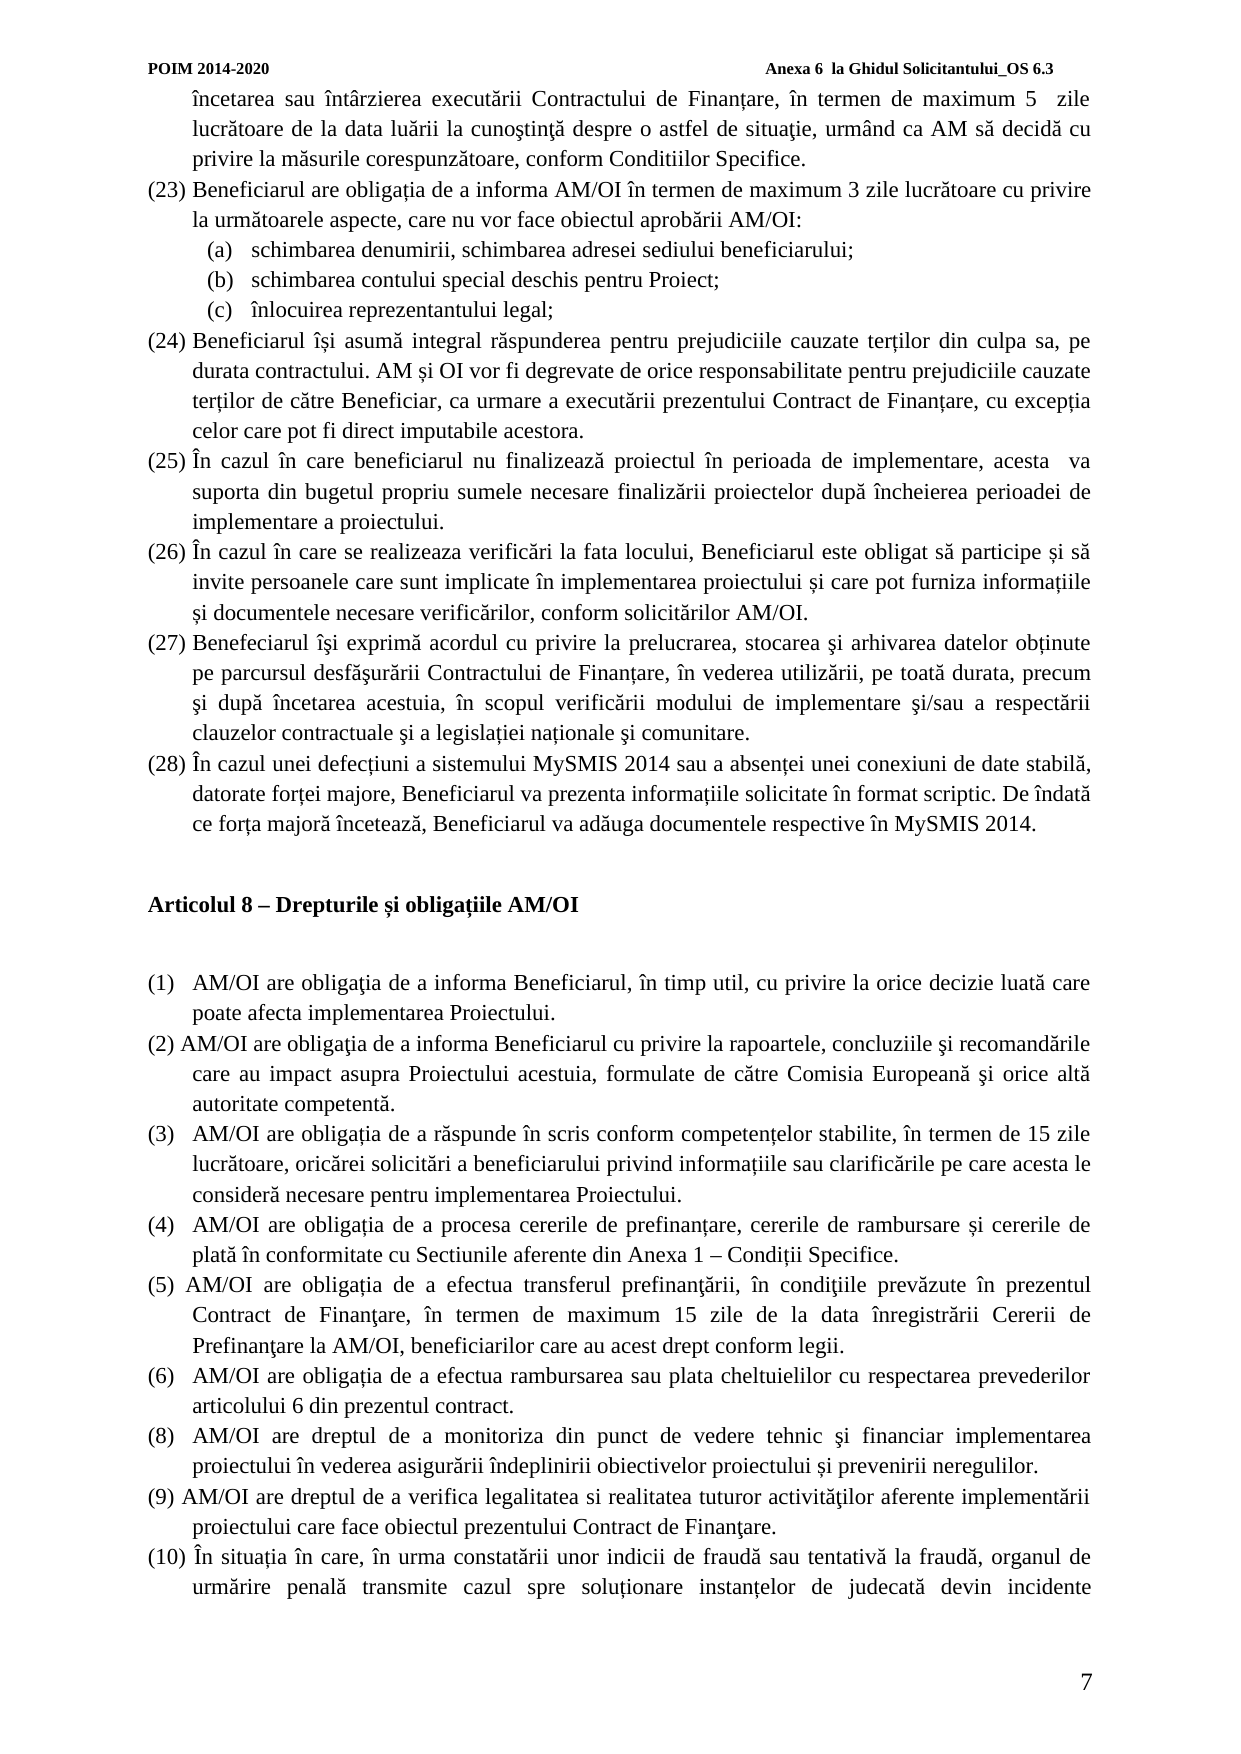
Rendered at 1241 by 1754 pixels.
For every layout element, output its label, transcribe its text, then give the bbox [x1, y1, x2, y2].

list Articolul 8 – Drepturile și obligațiile AM/OI [148, 892, 1092, 918]
text (6) AM/OI are obligația de a efectua rambursarea sau plata cheltuielilor cu respectarea prevederilor articolului 6 din prezentul contract. [148, 1362, 1092, 1418]
list schimbarea denumirii, schimbarea adresei sediului beneficiarului; [207, 236, 1092, 262]
list înlocuirea reprezentantului legal; [207, 296, 1092, 323]
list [148, 85, 1092, 172]
text (9) AM/OI are dreptul de a verifica legalitatea si realitatea tuturor activităţilor aferente implementării proiectului care face obiectul prezentului Contract de Finanţare. [148, 1483, 1092, 1539]
text (1) AM/OI are obligaţia de a informa Beneficiarul, în timp util, cu privire la orice decizie luată care poate afecta implementarea Proiectului. [148, 969, 1092, 1026]
list Beneficiarul are obligația de a informa AM/OI în termen de maximum 3 zile lucrătoare cu privire la următoarele aspecte, care nu vor face obiectul aprobării AM/OI: [148, 176, 1092, 232]
text (4) AM/OI are obligația de a procesa cererile de prefinanțare, cererile de rambursare și cererile de plată în conformitate cu Sectiunile aferente din Anexa 1 – Condiții Specifice. [148, 1211, 1092, 1267]
list Beneficiarul își asumă integral răspunderea pentru prejudiciile cauzate terților din culpa sa, pe durata contractului. AM și OI vor fi degrevate de orice responsabilitate pentru prejudiciile cauzate terților de către Beneficiar, ca urmare a executării prezentului Contract de Finanțare, cu excepția celor care pot fi direct imputabile acestora. [148, 327, 1092, 444]
text (3) AM/OI are obligația de a răspunde în scris conform competențelor stabilite, în termen de 15 zile lucrătoare, oricărei solicitări a beneficiarului privind informațiile sau clarificările pe care acesta le consideră necesare pentru implementarea Proiectului. [148, 1120, 1092, 1207]
list În cazul în care se realizeaza verificări la fata locului, Beneficiarul este obligat să participe și să invite persoanele care sunt implicate în implementarea proiectului și care pot furniza informațiile și documentele necesare verificărilor, conform solicitărilor AM/OI. [148, 538, 1092, 625]
text (5) AM/OI are obligația de a efectua transferul prefinanţării, în condiţiile prevăzute în prezentul Contract de Finanţare, în termen de maximum 15 zile de la data înregistrării Cererii de Prefinanţare la AM/OI, beneficiarilor care au acest drept conform legii. [148, 1271, 1092, 1358]
text (8) AM/OI are dreptul de a monitoriza din punct de vedere tehnic şi financiar implementarea proiectului în vederea asigurării îndeplinirii obiectivelor proiectului și prevenirii neregulilor. [148, 1422, 1092, 1479]
list Benefeciarul îşi exprimă acordul cu privire la prelucrarea, stocarea şi arhivarea datelor obținute pe parcursul desfăşurării Contractului de Finanțare, în vederea utilizării, pe toată durata, precum şi după încetarea acestuia, în scopul verificării modului de implementare şi/sau a respectării clauzelor contractuale şi a legislației naționale şi comunitare. [148, 629, 1092, 746]
list În cazul în care beneficiarul nu finalizează proiectul în perioada de implementare, acesta va suporta din bugetul propriu sumele necesare finalizării proiectelor după încheierea perioadei de implementare a proiectului. [148, 447, 1092, 534]
list În cazul unei defecțiuni a sistemului MySMIS 2014 sau a absenței unei conexiuni de date stabilă, datorate forței majore, Beneficiarul va prezenta informațiile solicitate în format scriptic. De îndată ce forța majoră încetează, Beneficiarul va adăuga documentele respective în MySMIS 2014. [148, 749, 1092, 836]
list schimbarea contului special deschis pentru Proiect; [207, 266, 1092, 293]
text (2) AM/OI are obligaţia de a informa Beneficiarul cu privire la rapoartele, concluziile şi recomandările care au impact asupra Proiectului acestuia, formulate de către Comisia Europeană şi orice altă autoritate competentă. [148, 1030, 1092, 1116]
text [148, 1543, 1092, 1600]
